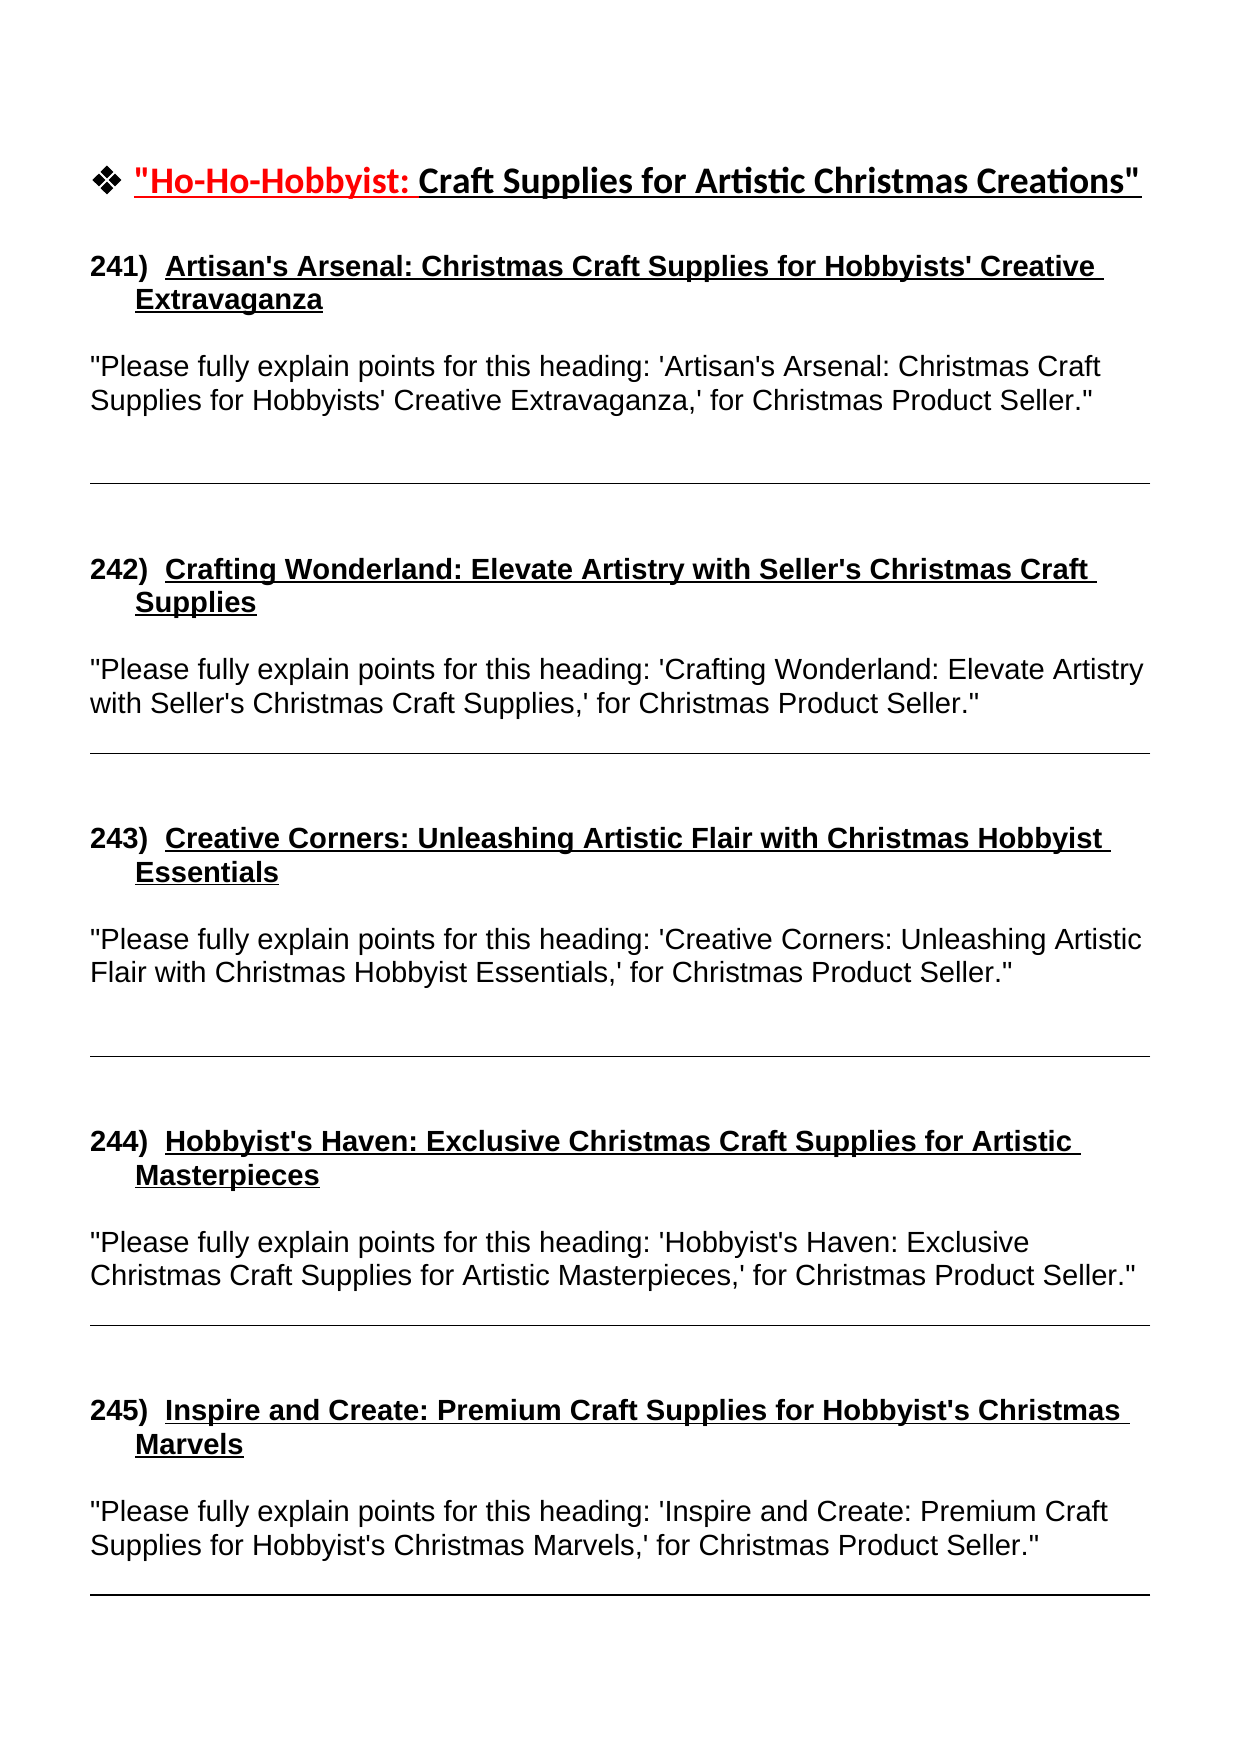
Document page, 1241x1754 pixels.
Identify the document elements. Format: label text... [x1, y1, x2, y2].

list "Please fully explain points for this heading: 'Creative Corners: Unleashing Artistic Flair with Christmas Hobbyist Essentials,' for Christmas Product Seller." [90, 922, 1150, 989]
list Hobbyist's Haven: Exclusive Christmas Craft Supplies for Artistic Masterpieces [90, 1124, 1150, 1191]
list Inspire and Create: Premium Craft Supplies for Hobbyist's Christmas Marvels [90, 1393, 1150, 1460]
list "Please fully explain points for this heading: 'Hobbyist's Haven: Exclusive Christmas Craft Supplies for Artistic Masterpieces,' for Christmas Product Seller." [90, 1224, 1150, 1292]
list Crafting Wonderland: Elevate Artistry with Seller's Christmas Craft Supplies [90, 552, 1150, 619]
list "Ho-Ho-Hobbyist: Craft Supplies for Artistic Christmas Creations" [90, 157, 1150, 203]
list Artisan's Arsenal: Christmas Craft Supplies for Hobbyists' Creative Extravaganza [90, 249, 1150, 316]
list "Please fully explain points for this heading: 'Inspire and Create: Premium Craft Supplies for Hobbyist's Christmas Marvels,' for Christmas Product Seller." [90, 1494, 1150, 1561]
list "Please fully explain points for this heading: 'Artisan's Arsenal: Christmas Craft Supplies for Hobbyists' Creative Extravaganza,' for Christmas Product Seller." [90, 349, 1150, 416]
list Creative Corners: Unleashing Artistic Flair with Christmas Hobbyist Essentials [90, 821, 1150, 888]
list "Please fully explain points for this heading: 'Crafting Wonderland: Elevate Artistry with Seller's Christmas Craft Supplies,' for Christmas Product Seller." [90, 652, 1150, 719]
